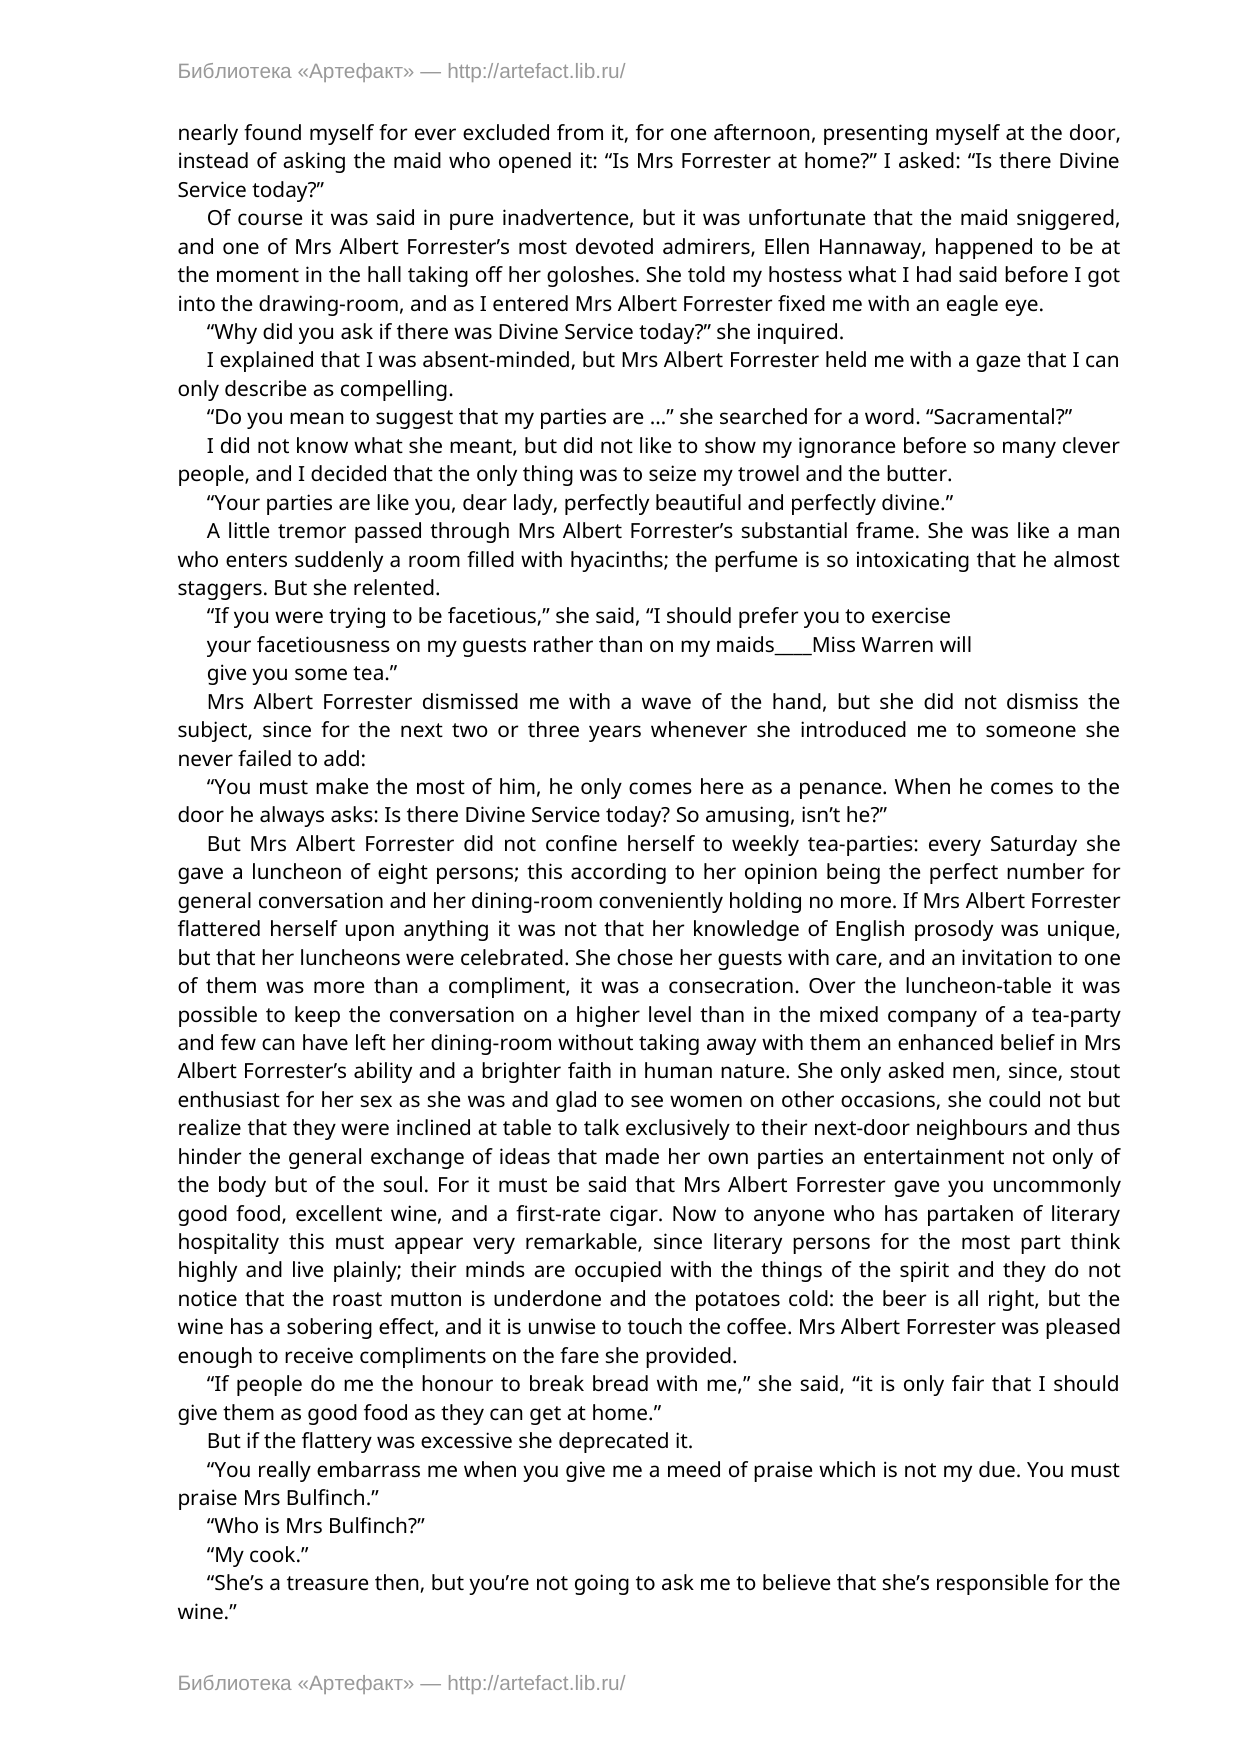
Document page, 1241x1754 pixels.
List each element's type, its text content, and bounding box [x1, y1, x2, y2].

text A little tremor passed through Mrs Albert Forrester’s substantial frame. She was like a man who enters suddenly a room filled with hyacinths; the perfume is so intoxicating that he almost staggers. But she relented. [177, 516, 1122, 602]
text give you some tea.” [177, 658, 1122, 687]
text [177, 118, 1122, 203]
text “She’s a treasure then, but you’re not going to ask me to believe that she’s responsible for the wine.” [177, 1568, 1122, 1625]
text “My cook.” [177, 1540, 1122, 1568]
text “If people do me the honour to break bread with me,” she said, “it is only fair that I should give them as good food as they can get at home.” [177, 1369, 1122, 1426]
text “Why did you ask if there was Divine Service today?” she inquired. [177, 317, 1122, 346]
text “Your parties are like you, dear lady, perfectly beautiful and perfectly divine.” [177, 488, 1122, 516]
text “If you were trying to be facetious,” she said, “I should prefer you to exercise [177, 602, 1122, 630]
text your facetiousness on my guests rather than on my maids____Miss Warren will [177, 630, 1122, 658]
text But Mrs Albert Forrester did not confine herself to weekly tea-parties: every Saturday she gave a luncheon of eight persons; this according to her opinion being the perfect number for general conversation and her dining-room conveniently holding no more. If Mrs Albert Forrester flattered herself upon anything it was not that her knowledge of English prosody was unique, but that her luncheons were celebrated. She chose her guests with care, and an invitation to one of them was more than a compliment, it was a consecration. Over the luncheon-table it was possible to keep the conversation on a higher level than in the mixed company of a tea-party and few can have left her dining-room without taking away with them an enhanced belief in Mrs Albert Forrester’s ability and a brighter faith in human nature. She only asked men, since, stout enthusiast for her sex as she was and glad to see women on other occasions, she could not but realize that they were inclined at table to talk exclusively to their next-door neighbours and thus hinder the general exchange of ideas that made her own parties an entertainment not only of the body but of the soul. For it must be said that Mrs Albert Forrester gave you uncommonly good food, excellent wine, and a first-rate cigar. Now to anyone who has partaken of literary hospitality this must appear very remarkable, since literary persons for the most part think highly and live plainly; their minds are occupied with the things of the spirit and they do not notice that the roast mutton is underdone and the potatoes cold: the beer is all right, but the wine has a sobering effect, and it is unwise to touch the coffee. Mrs Albert Forrester was pleased enough to receive compliments on the fare she provided. [177, 829, 1122, 1369]
text “You really embarrass me when you give me a meed of praise which is not my due. You must praise Mrs Bulfinch.” [177, 1455, 1122, 1512]
text But if the flattery was excessive she deprecated it. [177, 1426, 1122, 1455]
text Mrs Albert Forrester dismissed me with a wave of the hand, but she did not dismiss the subject, since for the next two or three years whenever she introduced me to someone she never failed to add: [177, 687, 1122, 772]
text I did not know what she meant, but did not like to show my ignorance before so many clever people, and I decided that the only thing was to seize my trowel and the butter. [177, 431, 1122, 488]
text “Do you mean to suggest that my parties are …” she searched for a word. “Sacramental?” [177, 402, 1122, 431]
text “You must make the most of him, he only comes here as a penance. When he comes to the door he always asks: Is there Divine Service today? So amusing, isn’t he?” [177, 772, 1122, 829]
text I explained that I was absent-minded, but Mrs Albert Forrester held me with a gaze that I can only describe as compelling. [177, 346, 1122, 402]
text Of course it was said in pure inadvertence, but it was unfortunate that the maid sniggered, and one of Mrs Albert Forrester’s most devoted admirers, Ellen Hannaway, happened to be at the moment in the hall taking off her goloshes. She told my hostess what I had said before I got into the drawing-room, and as I entered Mrs Albert Forrester fixed me with an eagle eye. [177, 203, 1122, 317]
text “Who is Mrs Bulfinch?” [177, 1512, 1122, 1540]
